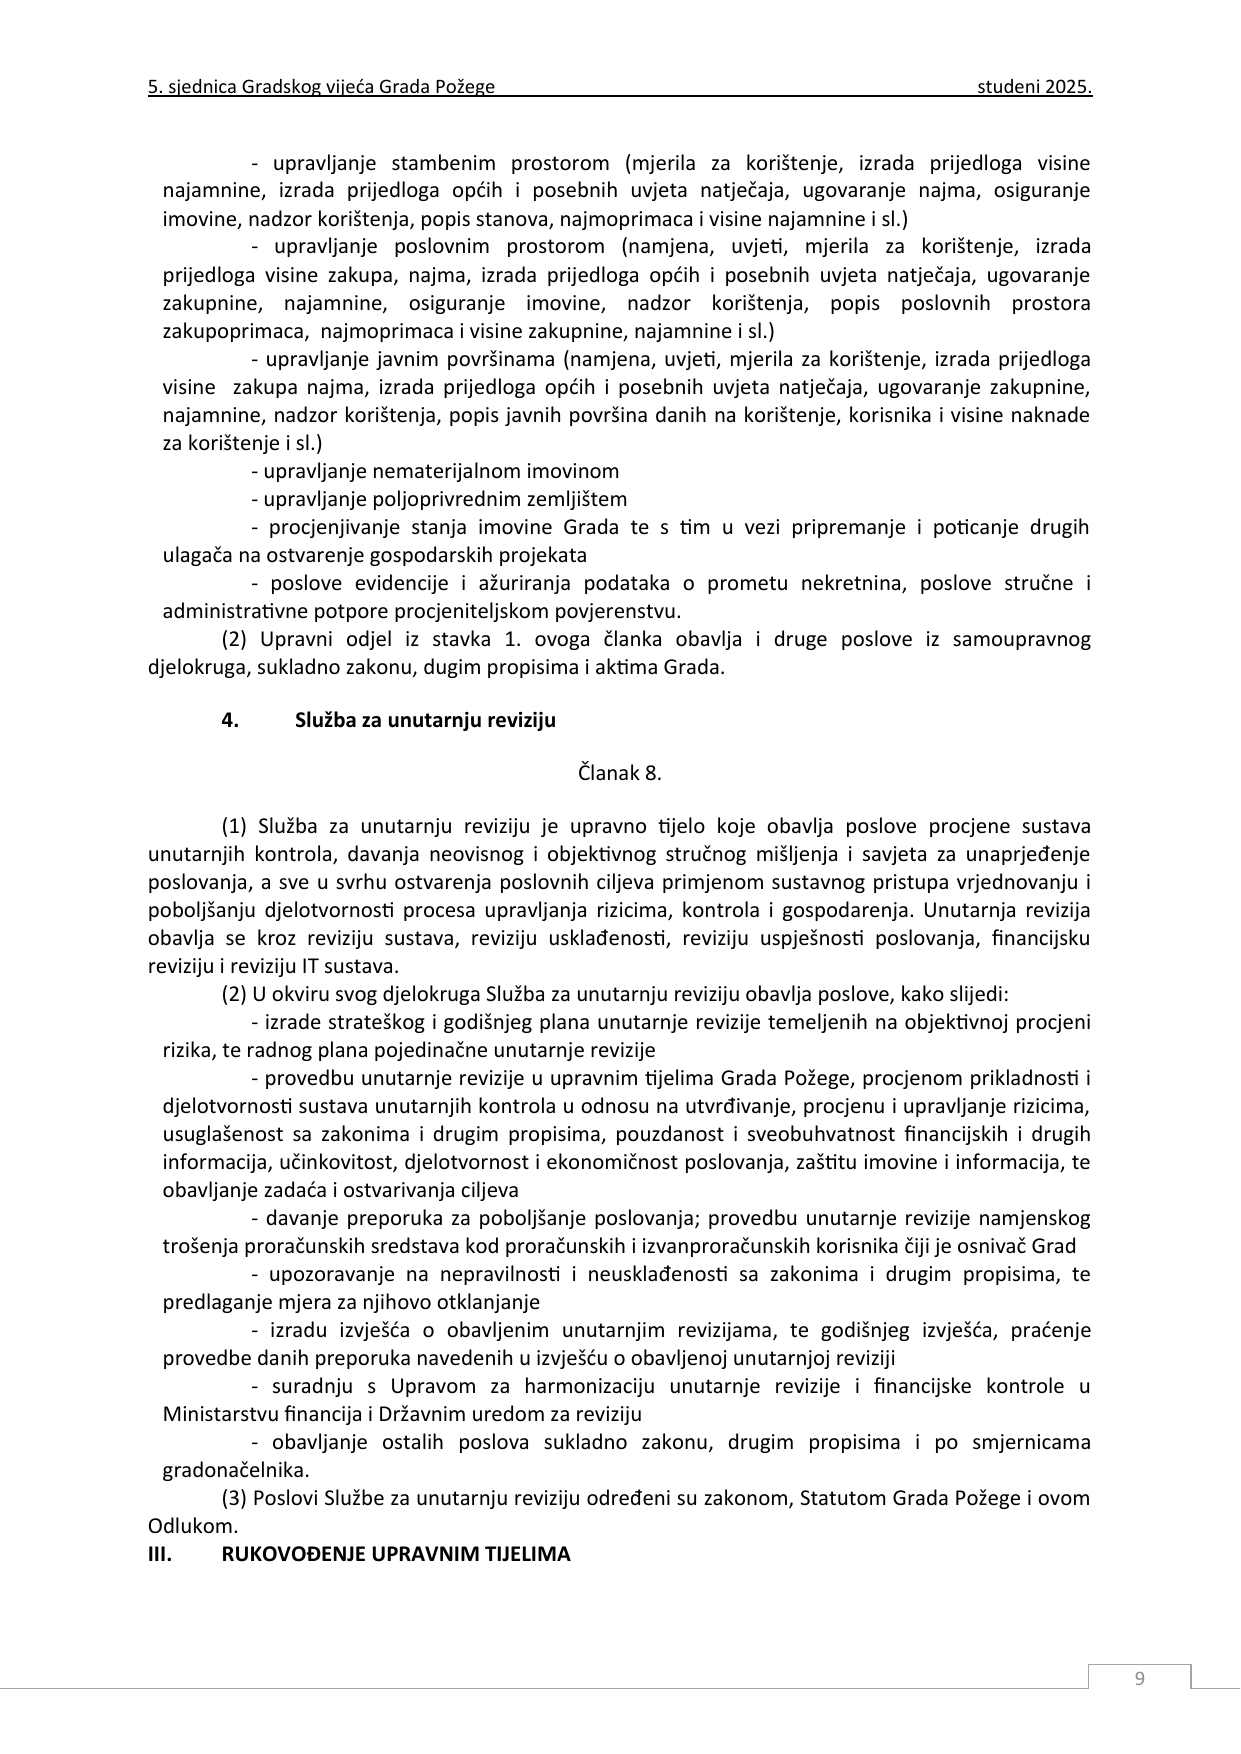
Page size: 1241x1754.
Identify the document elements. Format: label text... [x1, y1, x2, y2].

text - procjenjivanje stanja imovine Grada te s tim u vezi pripremanje i poticanje drugih ulagača na ostvarenje gospodarskih projekata [162, 512, 1093, 568]
text - upozoravanje na nepravilnosti i neusklađenosti sa zakonima i drugim propisima, te predlaganje mjera za njihovo otklanjanje [162, 1259, 1093, 1315]
text - upravljanje nematerijalnom imovinom [162, 456, 1093, 484]
text - upravljanje poljoprivrednim zemljištem [162, 484, 1093, 512]
text - provedbu unutarnje revizije u upravnim tijelima Grada Požege, procjenom prikladnosti i djelotvornosti sustava unutarnjih kontrola u odnosu na utvrđivanje, procjenu i upravljanje rizicima, usuglašenost sa zakonima i drugim propisima, pouzdanost i sveobuhvatnost financijskih i drugih informacija, učinkovitost, djelotvornost i ekonomičnost poslovanja, zaštitu imovine i informacija, te obavljanje zadaća i ostvarivanja ciljeva [162, 1063, 1093, 1203]
text (1) Služba za unutarnju reviziju je upravno tijelo koje obavlja poslove procjene sustava unutarnjih kontrola, davanja neovisnog i objektivnog stručnog mišljenja i savjeta za unaprjeđenje poslovanja, a sve u svrhu ostvarenja poslovnih ciljeva primjenom sustavnog pristupa vrjednovanju i poboljšanju djelotvornosti procesa upravljanja rizicima, kontrola i gospodarenja. Unutarnja revizija obavlja se kroz reviziju sustava, reviziju usklađenosti, reviziju uspješnosti poslovanja, financijsku reviziju i reviziju IT sustava. [148, 811, 1093, 979]
text - poslove evidencije i ažuriranja podataka o prometu nekretnina, poslove stručne i administrativne potpore procjeniteljskom povjerenstvu. [162, 568, 1093, 624]
text - upravljanje javnim površinama (namjena, uvjeti, mjerila za korištenje, izrada prijedloga visine zakupa najma, izrada prijedloga općih i posebnih uvjeta natječaja, ugovaranje zakupnine, najamnine, nadzor korištenja, popis javnih površina danih na korištenje, korisnika i visine naknade za korištenje i sl.) [162, 344, 1093, 456]
text Članak 8. [148, 758, 1093, 786]
text (3) Poslovi Službe za unutarnju reviziju određeni su zakonom, Statutom Grada Požege i ovom Odlukom. [148, 1483, 1093, 1539]
text - izradu izvješća o obavljenim unutarnjim revizijama, te godišnjeg izvješća, praćenje provedbe danih preporuka navedenih u izvješću o obavljenoj unutarnjoj reviziji [162, 1315, 1093, 1371]
text III. RUKOVOĐENJE UPRAVNIM TIJELIMA [148, 1539, 1093, 1568]
text 4. Služba za unutarnju reviziju [148, 705, 1093, 733]
text - upravljanje stambenim prostorom (mjerila za korištenje, izrada prijedloga visine najamnine, izrada prijedloga općih i posebnih uvjeta natječaja, ugovaranje najma, osiguranje imovine, nadzor korištenja, popis stanova, najmoprimaca i visine najamnine i sl.) [162, 148, 1093, 232]
text - izrade strateškog i godišnjeg plana unutarnje revizije temeljenih na objektivnoj procjeni rizika, te radnog plana pojedinačne unutarnje revizije [162, 1007, 1093, 1063]
text (2) U okviru svog djelokruga Služba za unutarnju reviziju obavlja poslove, kako slijedi: [148, 979, 1093, 1007]
text - suradnju s Upravom za harmonizaciju unutarnje revizije i financijske kontrole u Ministarstvu financija i Državnim uredom za reviziju [162, 1371, 1093, 1427]
text - obavljanje ostalih poslova sukladno zakonu, drugim propisima i po smjernicama gradonačelnika. [162, 1427, 1093, 1483]
text (2) Upravni odjel iz stavka 1. ovoga članka obavlja i druge poslove iz samoupravnog djelokruga, sukladno zakonu, dugim propisima i aktima Grada. [148, 624, 1093, 680]
text - upravljanje poslovnim prostorom (namjena, uvjeti, mjerila za korištenje, izrada prijedloga visine zakupa, najma, izrada prijedloga općih i posebnih uvjeta natječaja, ugovaranje zakupnine, najamnine, osiguranje imovine, nadzor korištenja, popis poslovnih prostora zakupoprimaca, najmoprimaca i visine zakupnine, najamnine i sl.) [162, 232, 1093, 344]
text - davanje preporuka za poboljšanje poslovanja; provedbu unutarnje revizije namjenskog trošenja proračunskih sredstava kod proračunskih i izvanproračunskih korisnika čiji je osnivač Grad [162, 1203, 1093, 1259]
